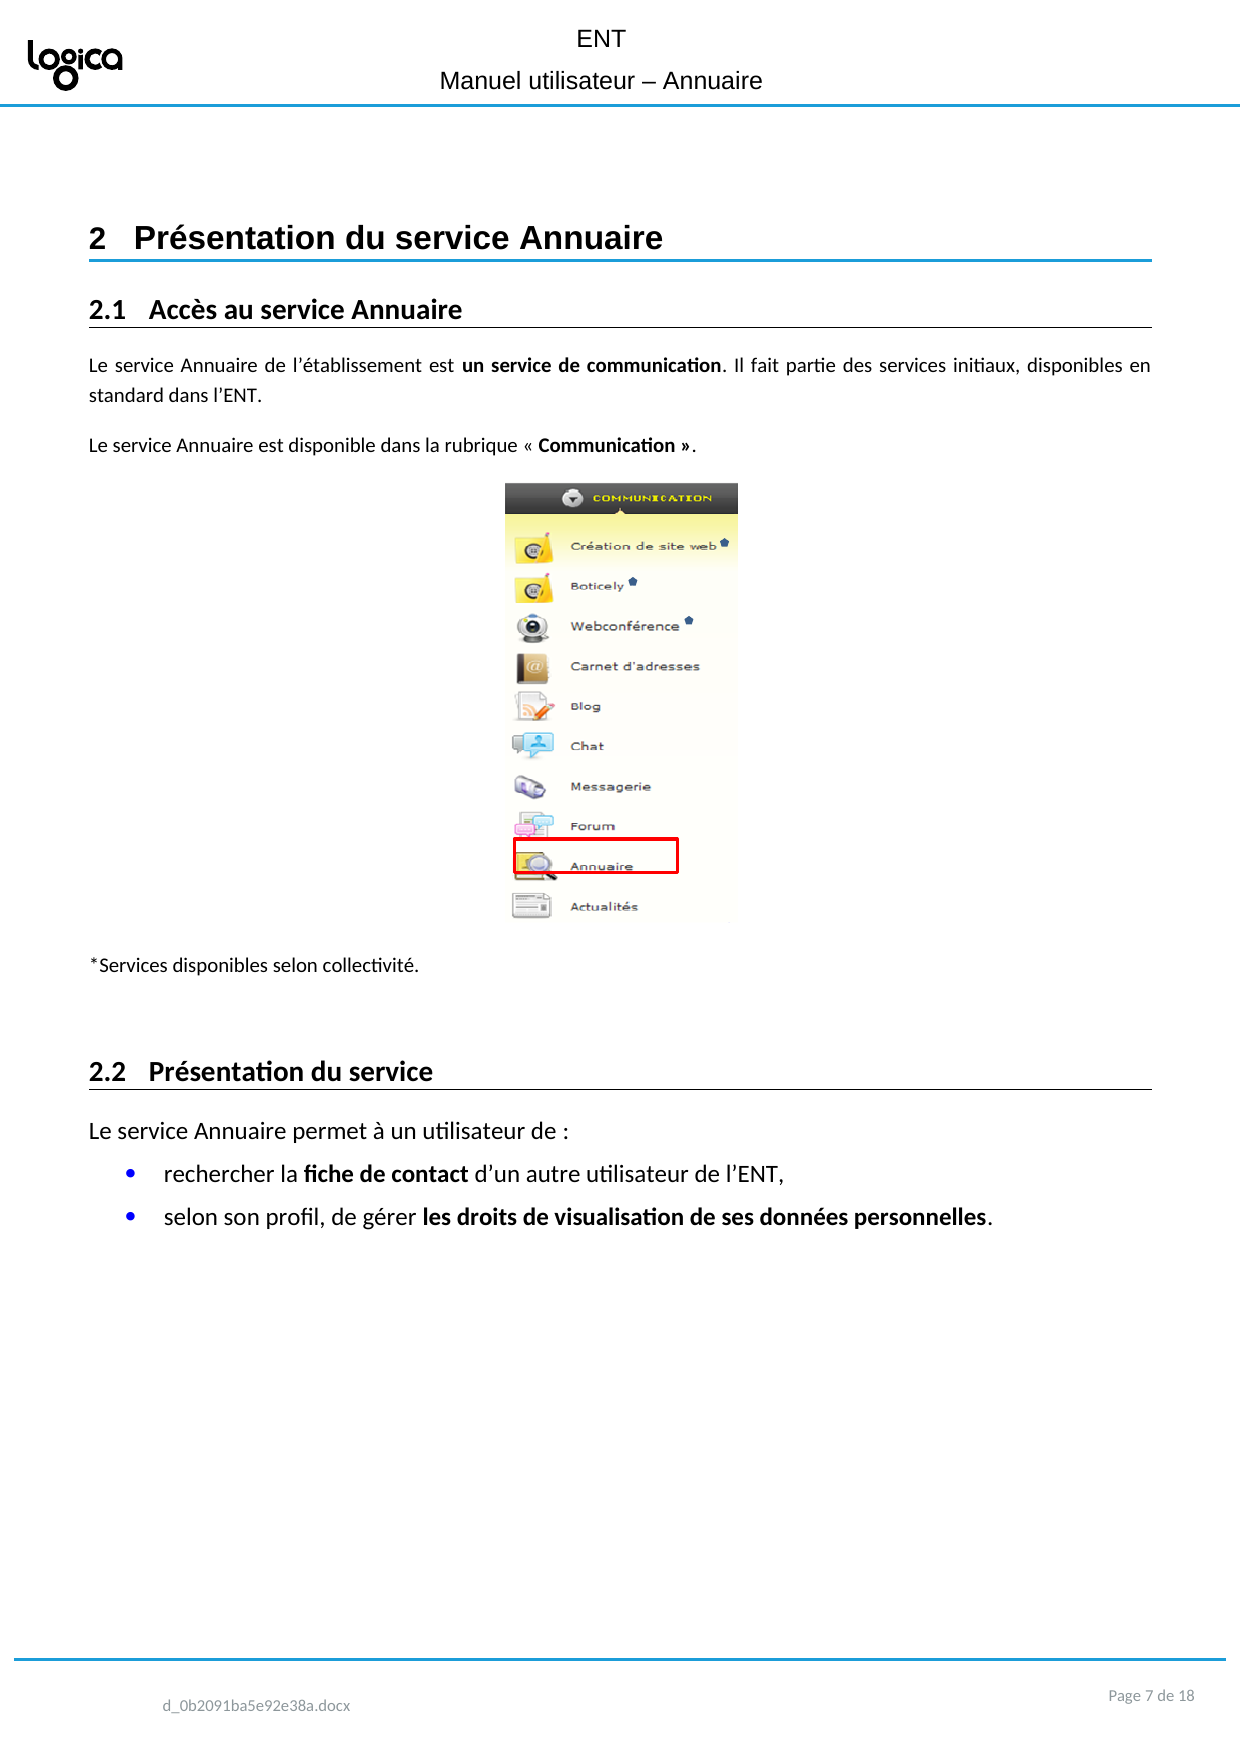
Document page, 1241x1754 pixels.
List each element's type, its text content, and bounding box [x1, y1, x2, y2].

subtitle Présentation du service Annuaire [89, 219, 1152, 259]
picture [505, 481, 738, 928]
text selon son profil, de gérer les droits de visualisation de ses données personnelles. [126, 1201, 1152, 1232]
subtitle Présentation du service [89, 1062, 1152, 1089]
text Le service Annuaire de l’établissement est un service de communication. Il fait partie des services initiaux, disponibles en standard dans l’ENT. [89, 353, 1152, 407]
text rechercher la fiche de contact d’un autre utilisateur de l’ENT, [126, 1158, 1152, 1188]
text *Services disponibles selon collectivité. [89, 952, 1152, 978]
text Le service Annuaire permet à un utilisateur de : [89, 1115, 1152, 1146]
text Le service Annuaire est disponible dans la rubrique « Communication ». [89, 432, 1152, 457]
subtitle Accès au service Annuaire [89, 299, 1152, 327]
